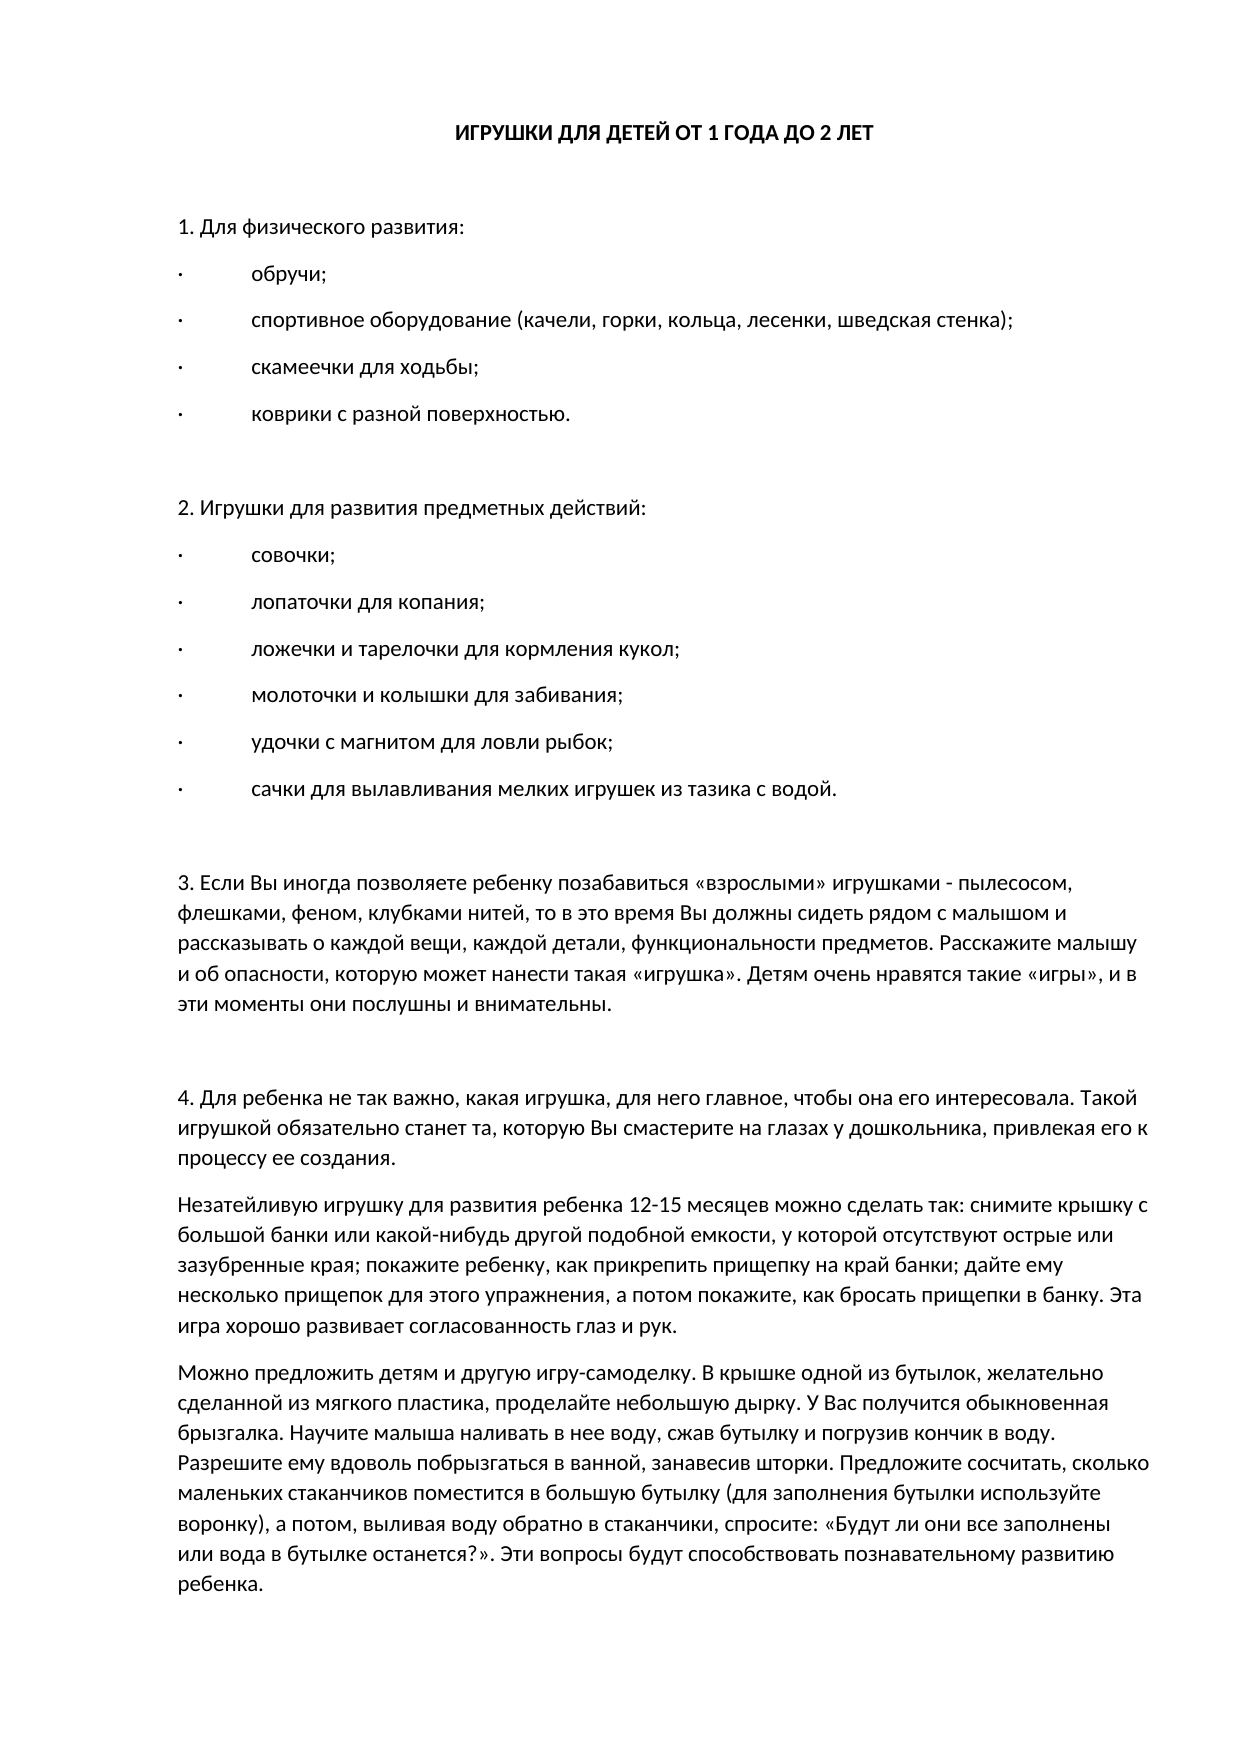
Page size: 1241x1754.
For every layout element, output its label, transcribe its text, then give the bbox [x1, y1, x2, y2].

text · обручи; [177, 259, 1152, 287]
text 4. Для ребенка не так важно, какая игрушка, для него главное, чтобы она его интересовала. Такой игрушкой обязательно станет та, которую Вы смастерите на глазах у дошкольника, привлекая его к процессу ее создания. [177, 1083, 1152, 1171]
text · скамеечки для ходьбы; [177, 352, 1152, 381]
text 2. Игрушки для развития предметных действий: [177, 493, 1152, 521]
text · ложечки и тарелочки для кормления кукол; [177, 634, 1152, 662]
text · коврики с разной поверхностью. [177, 399, 1152, 427]
text Можно предложить детям и другую игру-самоделку. В крышке одной из бутылок, желательно сделанной из мягкого пластика, проделайте небольшую дырку. У Вас получится обыкновенная брызгалка. Научите малыша наливать в нее воду, сжав бутылку и погрузив кончик в воду. Разрешите ему вдоволь побрызгаться в ванной, занавесив шторки. Предложите сосчитать, сколько маленьких стаканчиков поместится в большую бутылку (для заполнения бутылки используйте воронку), а потом, выливая воду обратно в стаканчики, спросите: «Будут ли они все заполнены или вода в бутылке останется?». Эти вопросы будут способствовать познавательному развитию ребенка. [177, 1358, 1152, 1597]
text · совочки; [177, 540, 1152, 568]
text 1. Для физического развития: [177, 212, 1152, 240]
text · удочки с магнитом для ловли рыбок; [177, 727, 1152, 756]
text 3. Если Вы иногда позволяете ребенку позабавиться «взрослыми» игрушками - пылесосом, флешками, феном, клубками нитей, то в это время Вы должны сидеть рядом с малышом и рассказывать о каждой вещи, каждой детали, функциональности предметов. Расскажите малышу и об опасности, которую может нанести такая «игрушка». Детям очень нравятся такие «игры», и в эти моменты они послушны и внимательны. [177, 868, 1152, 1017]
text · молоточки и колышки для забивания; [177, 681, 1152, 709]
text · сачки для вылавливания мелких игрушек из тазика с водой. [177, 774, 1152, 802]
text · лопаточки для копания; [177, 587, 1152, 615]
text Незатейливую игрушку для развития ребенка 12-15 месяцев можно сделать так: снимите крышку с большой банки или какой-нибудь другой подобной емкости, у которой отсутствуют острые или зазубренные края; покажите ребенку, как прикрепить прищепку на край банки; дайте ему несколько прищепок для этого упражнения, а потом покажите, как бросать прищепки в банку. Эта игра хорошо развивает согласованность глаз и рук. [177, 1190, 1152, 1339]
text · спортивное оборудование (качели, горки, кольца, лесенки, шведская стенка); [177, 306, 1152, 334]
text ИГРУШКИ ДЛЯ ДЕТЕЙ ОТ 1 ГОДА ДО 2 ЛЕТ [177, 118, 1152, 146]
